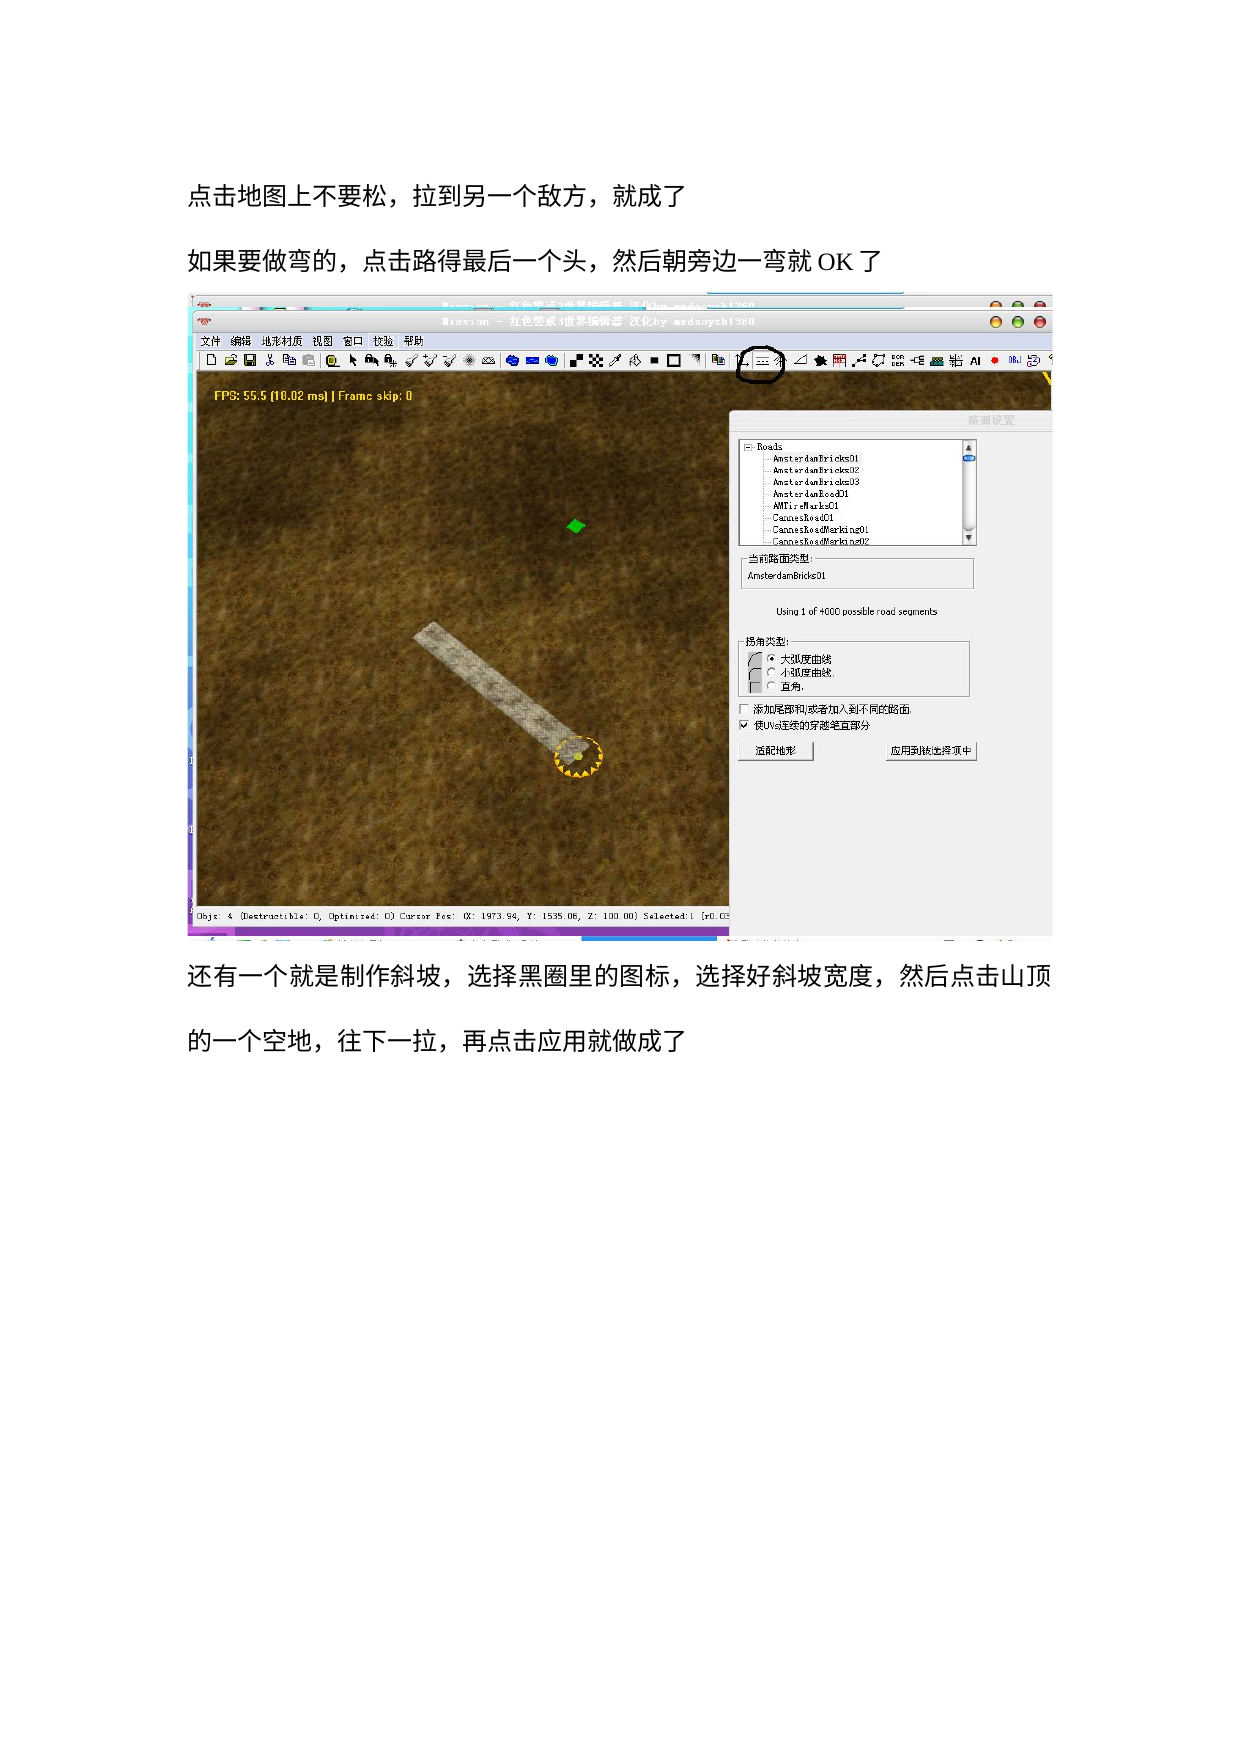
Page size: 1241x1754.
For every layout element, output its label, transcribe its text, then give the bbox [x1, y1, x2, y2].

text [187, 162, 1053, 292]
text 还有一个就是制作斜坡，选择黑圈里的图标，选择好斜坡宽度，然后点击山顶的一个空地，往下一拉，再点击应用就做成了 [187, 942, 1053, 1072]
picture [187, 292, 1053, 941]
